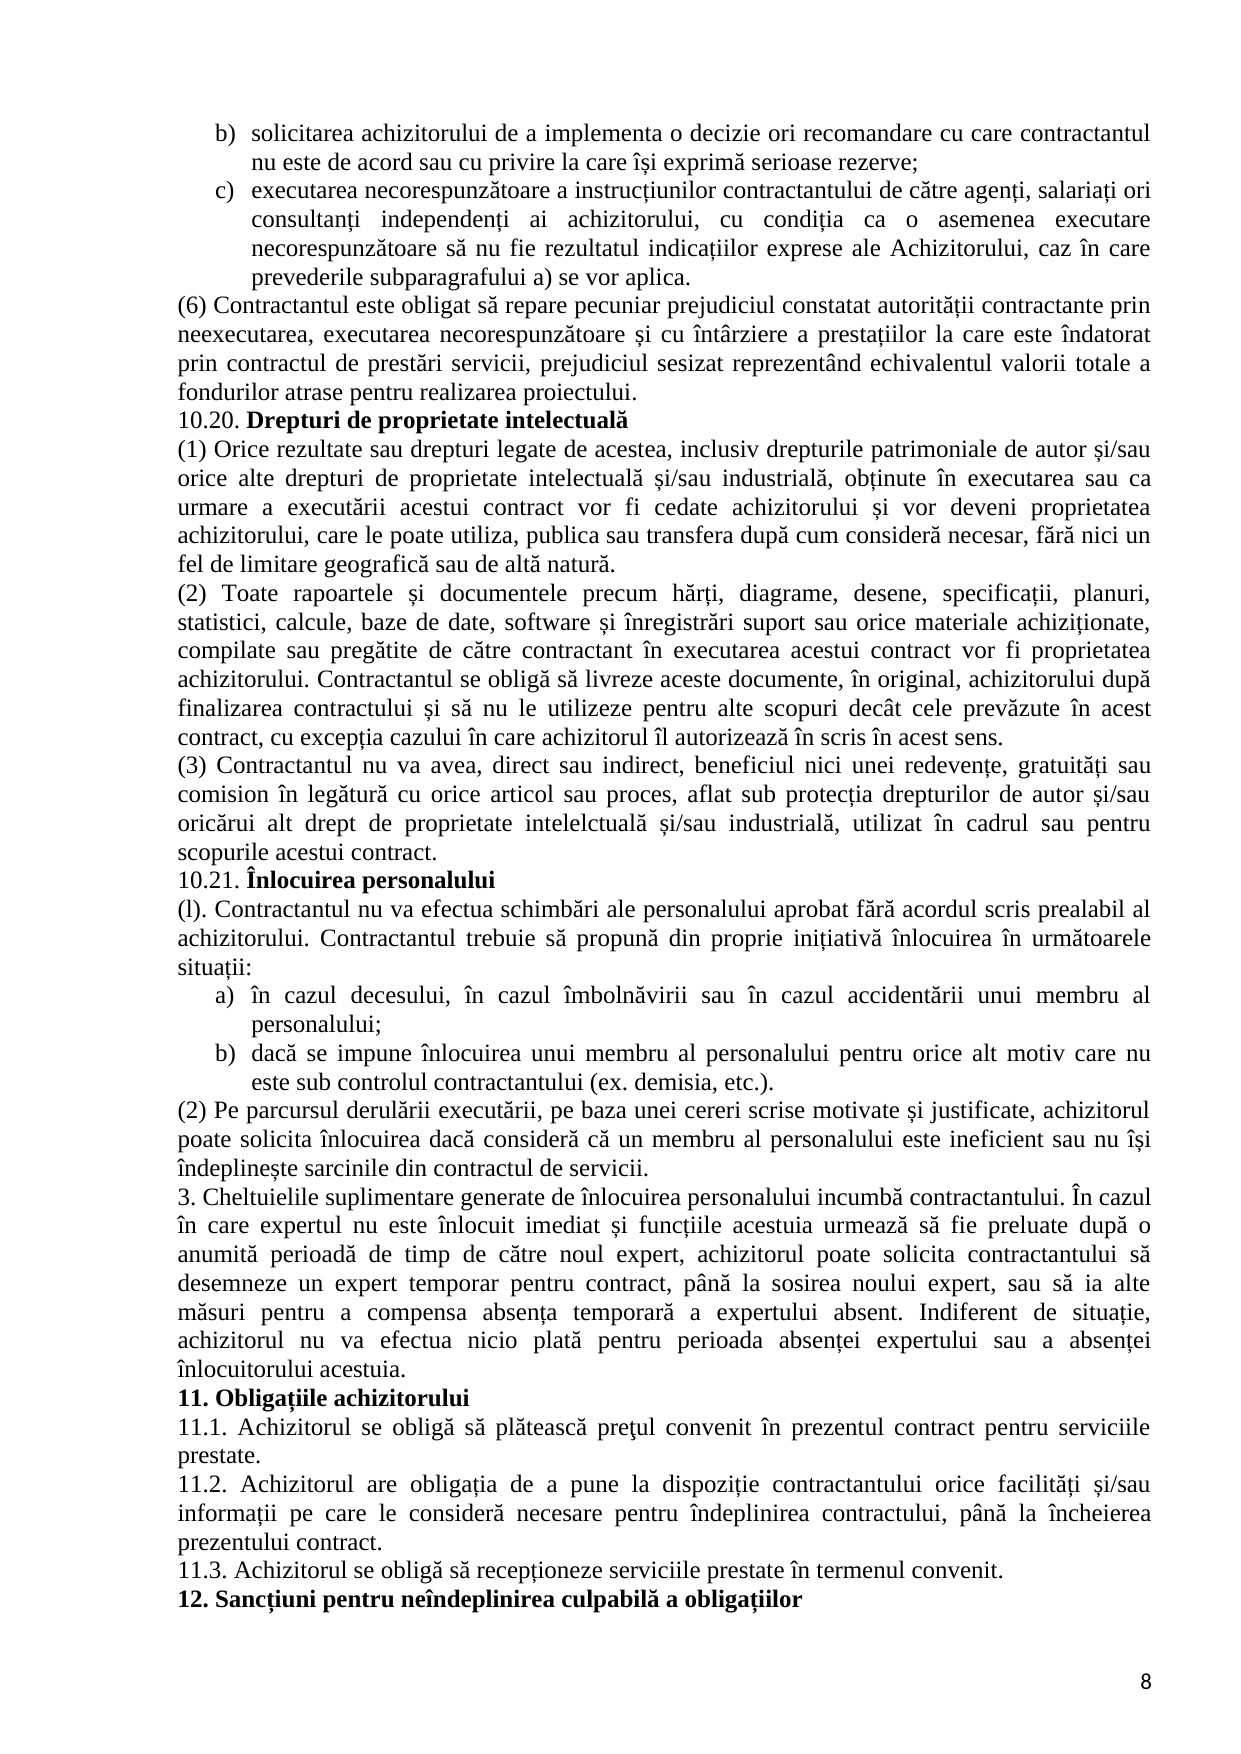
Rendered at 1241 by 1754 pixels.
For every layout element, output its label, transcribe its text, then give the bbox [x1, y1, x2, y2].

list executarea necorespunzătoare a instrucțiunilor contractantului de către agenți, salariați ori consultanți independenți ai achizitorului, cu condiția ca o asemenea executare necorespunzătoare să nu fie rezultatul indicațiilor exprese ale Achizitorului, caz în care prevederile subparagrafului a) se vor aplica. [215, 176, 1152, 291]
text 12. Sancțiuni pentru neîndeplinirea culpabilă a obligațiilor [177, 1584, 1152, 1613]
text 11.1. Achizitorul se obligă să plătească preţul convenit în prezentul contract pentru serviciile prestate. [177, 1412, 1152, 1469]
text (6) Contractantul este obligat să repare pecuniar prejudiciul constatat autorității contractante prin neexecutarea, executarea necorespunzătoare și cu întârziere a prestațiilor la care este îndatorat prin contractul de prestări servicii, prejudiciul sesizat reprezentând echivalentul valorii totale a fondurilor atrase pentru realizarea proiectului. [177, 291, 1152, 406]
list solicitarea achizitorului de a implementa o decizie ori recomandare cu care contractantul nu este de acord sau cu privire la care își exprimă serioase rezerve; [215, 118, 1152, 176]
text 11.2. Achizitorul are obligația de a pune la dispoziție contractantului orice facilități și/sau informații pe care le consideră necesare pentru îndeplinirea contractului, până la încheierea prezentului contract. [177, 1469, 1152, 1556]
text (3) Contractantul nu va avea, direct sau indirect, beneficiul nici unei redevențe, gratuități sau comision în legătură cu orice articol sau proces, aflat sub protecția drepturilor de autor și/sau oricărui alt drept de proprietate intelelctuală și/sau industrială, utilizat în cadrul sau pentru scopurile acestui contract. [177, 751, 1152, 866]
text 11.3. Achizitorul se obligă să recepționeze serviciile prestate în termenul convenit. [177, 1556, 1152, 1584]
text (l). Contractantul nu va efectua schimbări ale personalului aprobat fără acordul scris prealabil al achizitorului. Contractantul trebuie să propună din proprie inițiativă înlocuirea în următoarele situații: [177, 894, 1152, 981]
text (1) Orice rezultate sau drepturi legate de acestea, inclusiv drepturile patrimoniale de autor și/sau orice alte drepturi de proprietate intelectuală și/sau industrială, obținute în executarea sau ca urmare a executării acestui contract vor fi cedate achizitorului și vor deveni proprietatea achizitorului, care le poate utiliza, publica sau transfera după cum consideră necesar, fără nici un fel de limitare geografică sau de altă natură. [177, 434, 1152, 578]
text (2) Pe parcursul derulării executării, pe baza unei cereri scrise motivate și justificate, achizitorul poate solicita înlocuirea dacă consideră că un membru al personalului este ineficient sau nu își îndeplinește sarcinile din contractul de servicii. [177, 1096, 1152, 1182]
list dacă se impune înlocuirea unui membru al personalului pentru orice alt motiv care nu este sub controlul contractantului (ex. demisia, etc.). [215, 1038, 1152, 1096]
text 10.20. Drepturi de proprietate intelectuală [177, 406, 1152, 434]
text 10.21. Înlocuirea personalului [177, 866, 1152, 894]
list în cazul decesului, în cazul îmbolnăvirii sau în cazul accidentării unui membru al personalului; [215, 981, 1152, 1038]
text 11. Obligațiile achizitorului [177, 1383, 1152, 1412]
text 3. Cheltuielile suplimentare generate de înlocuirea personalului incumbă contractantului. În cazul în care expertul nu este înlocuit imediat și funcțiile acestuia urmează să fie preluate după o anumită perioadă de timp de către noul expert, achizitorul poate solicita contractantului să desemneze un expert temporar pentru contract, până la sosirea noului expert, sau să ia alte măsuri pentru a compensa absența temporară a expertului absent. Indiferent de situație, achizitorul nu va efectua nicio plată pentru perioada absenței expertului sau a absenței înlocuitorului acestuia. [177, 1182, 1152, 1383]
text (2) Toate rapoartele și documentele precum hărți, diagrame, desene, specificații, planuri, statistici, calcule, baze de date, software și înregistrări suport sau orice materiale achiziționate, compilate sau pregătite de către contractant în executarea acestui contract vor fi proprietatea achizitorului. Contractantul se obligă să livreze aceste documente, în original, achizitorului după finalizarea contractului și să nu le utilizeze pentru alte scopuri decât cele prevăzute în acest contract, cu excepția cazului în care achizitorul îl autorizează în scris în acest sens. [177, 578, 1152, 751]
